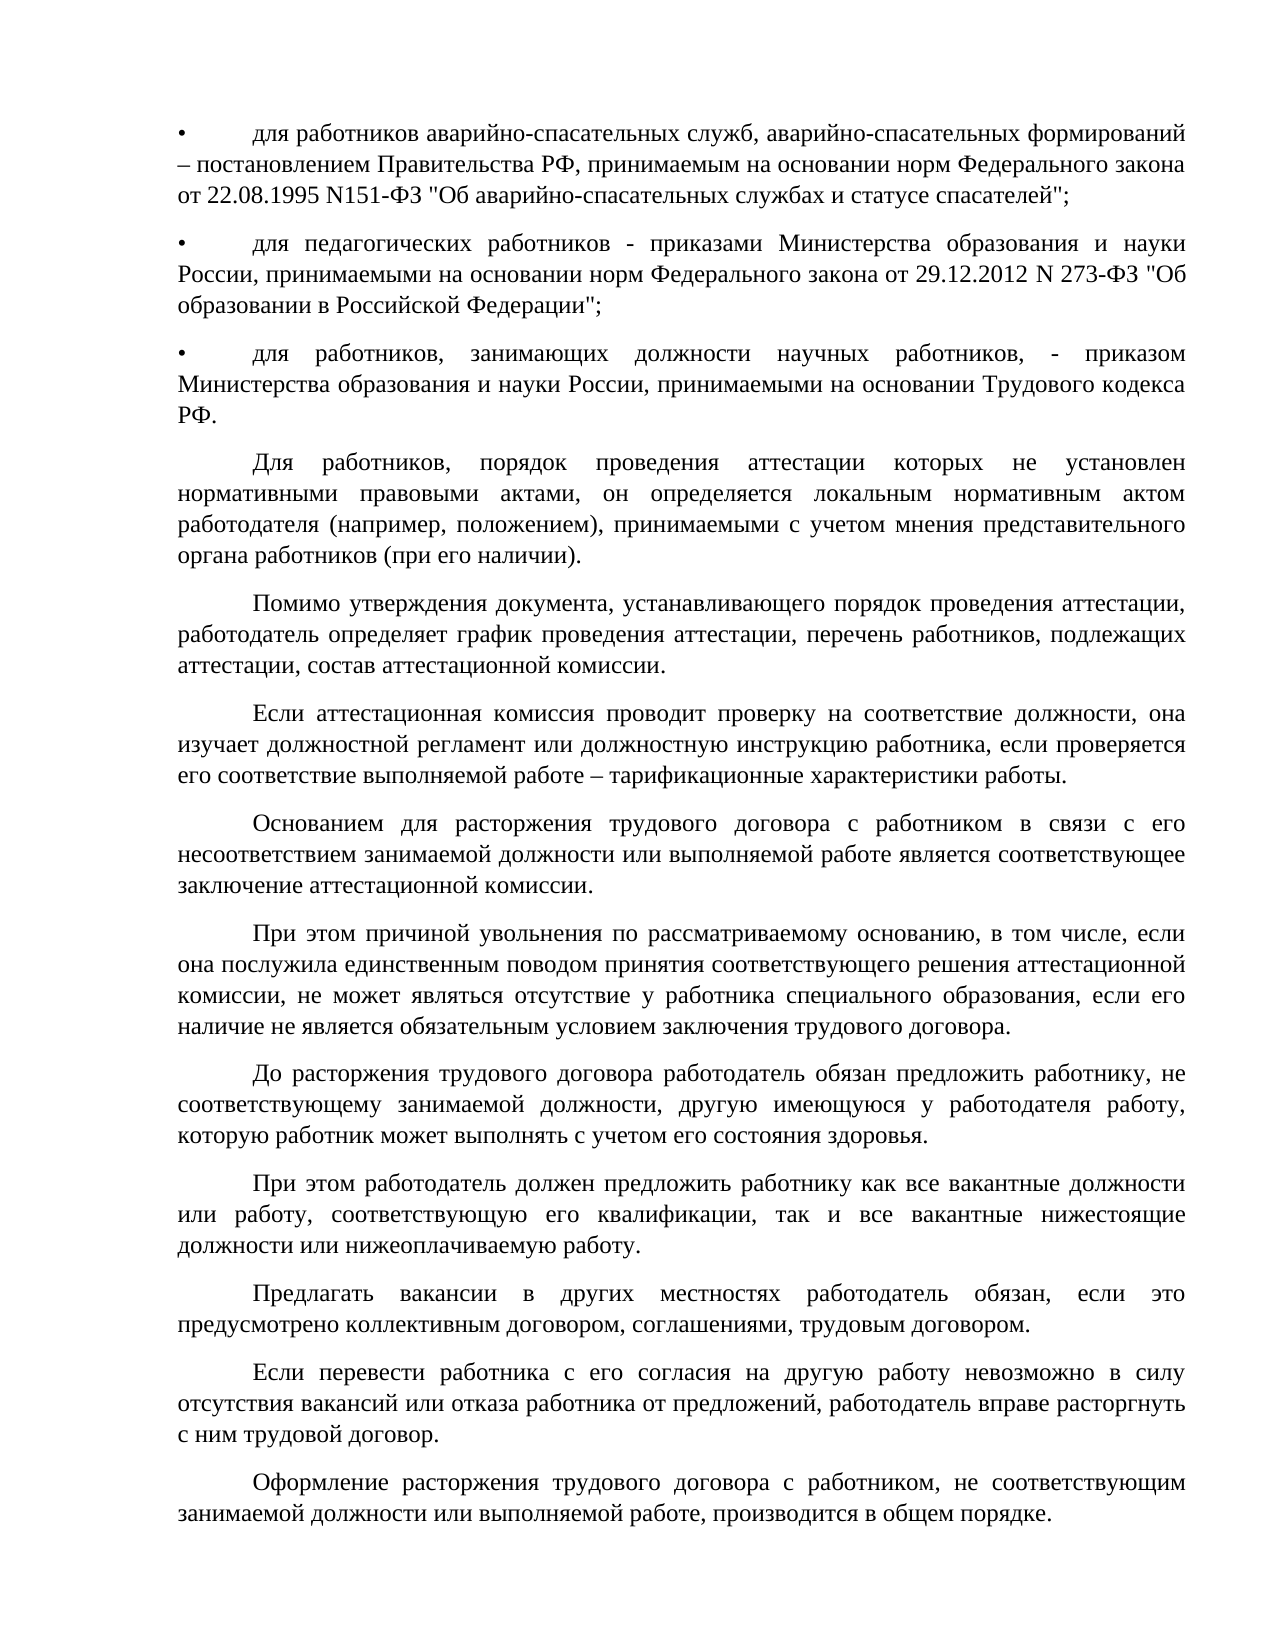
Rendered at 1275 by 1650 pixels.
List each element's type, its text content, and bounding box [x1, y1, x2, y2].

text Помимо утверждения документа, устанавливающего порядок проведения аттестации, работодатель определяет график проведения аттестации, перечень работников, подлежащих аттестации, состав аттестационной комиссии. [177, 588, 1186, 679]
text Предлагать вакансии в других местностях работодатель обязан, если это предусмотрено коллективным договором, соглашениями, трудовым договором. [177, 1278, 1186, 1338]
text • для педагогических работников - приказами Министерства образования и науки России, принимаемыми на основании норм Федерального закона от 29.12.2012 N 273-ФЗ "Об образовании в Российской Федерации"; [177, 228, 1186, 319]
text Оформление расторжения трудового договора с работником, не соответствующим занимаемой должности или выполняемой работе, производится в общем порядке. [177, 1467, 1186, 1526]
text • для работников, занимающих должности научных работников, - приказом Министерства образования и науки России, принимаемыми на основании Трудового кодекса РФ. [177, 338, 1186, 428]
text При этом работодатель должен предложить работнику как все вакантные должности или работу, соответствующую его квалификации, так и все вакантные нижестоящие должности или нижеоплачиваемую работу. [177, 1168, 1186, 1259]
text • для работников аварийно-спасательных служб, аварийно-спасательных формирований – постановлением Правительства РФ, принимаемым на основании норм Федерального закона от 22.08.1995 N151-ФЗ "Об аварийно-спасательных службах и статусе спасателей"; [177, 118, 1186, 209]
text Если аттестационная комиссия проводит проверку на соответствие должности, она изучает должностной регламент или должностную инструкцию работника, если проверяется его соответствие выполняемой работе – тарификационные характеристики работы. [177, 698, 1186, 789]
text При этом причиной увольнения по рассматриваемому основанию, в том числе, если она послужила единственным поводом принятия соответствующего решения аттестационной комиссии, не может являться отсутствие у работника специального образования, если его наличие не является обязательным условием заключения трудового договора. [177, 918, 1186, 1039]
text Если перевести работника с его согласия на другую работу невозможно в силу отсутствия вакансий или отказа работника от предложений, работодатель вправе расторгнуть с ним трудовой договор. [177, 1357, 1186, 1448]
text До расторжения трудового договора работодатель обязан предложить работнику, не соответствующему занимаемой должности, другую имеющуюся у работодателя работу, которую работник может выполнять с учетом его состояния здоровья. [177, 1058, 1186, 1149]
text Для работников, порядок проведения аттестации которых не установлен нормативными правовыми актами, он определяется локальным нормативным актом работодателя (например, положением), принимаемыми с учетом мнения представительного органа работников (при его наличии). [177, 447, 1186, 569]
text Основанием для расторжения трудового договора с работником в связи с его несоответствием занимаемой должности или выполняемой работе является соответствующее заключение аттестационной комиссии. [177, 808, 1186, 899]
